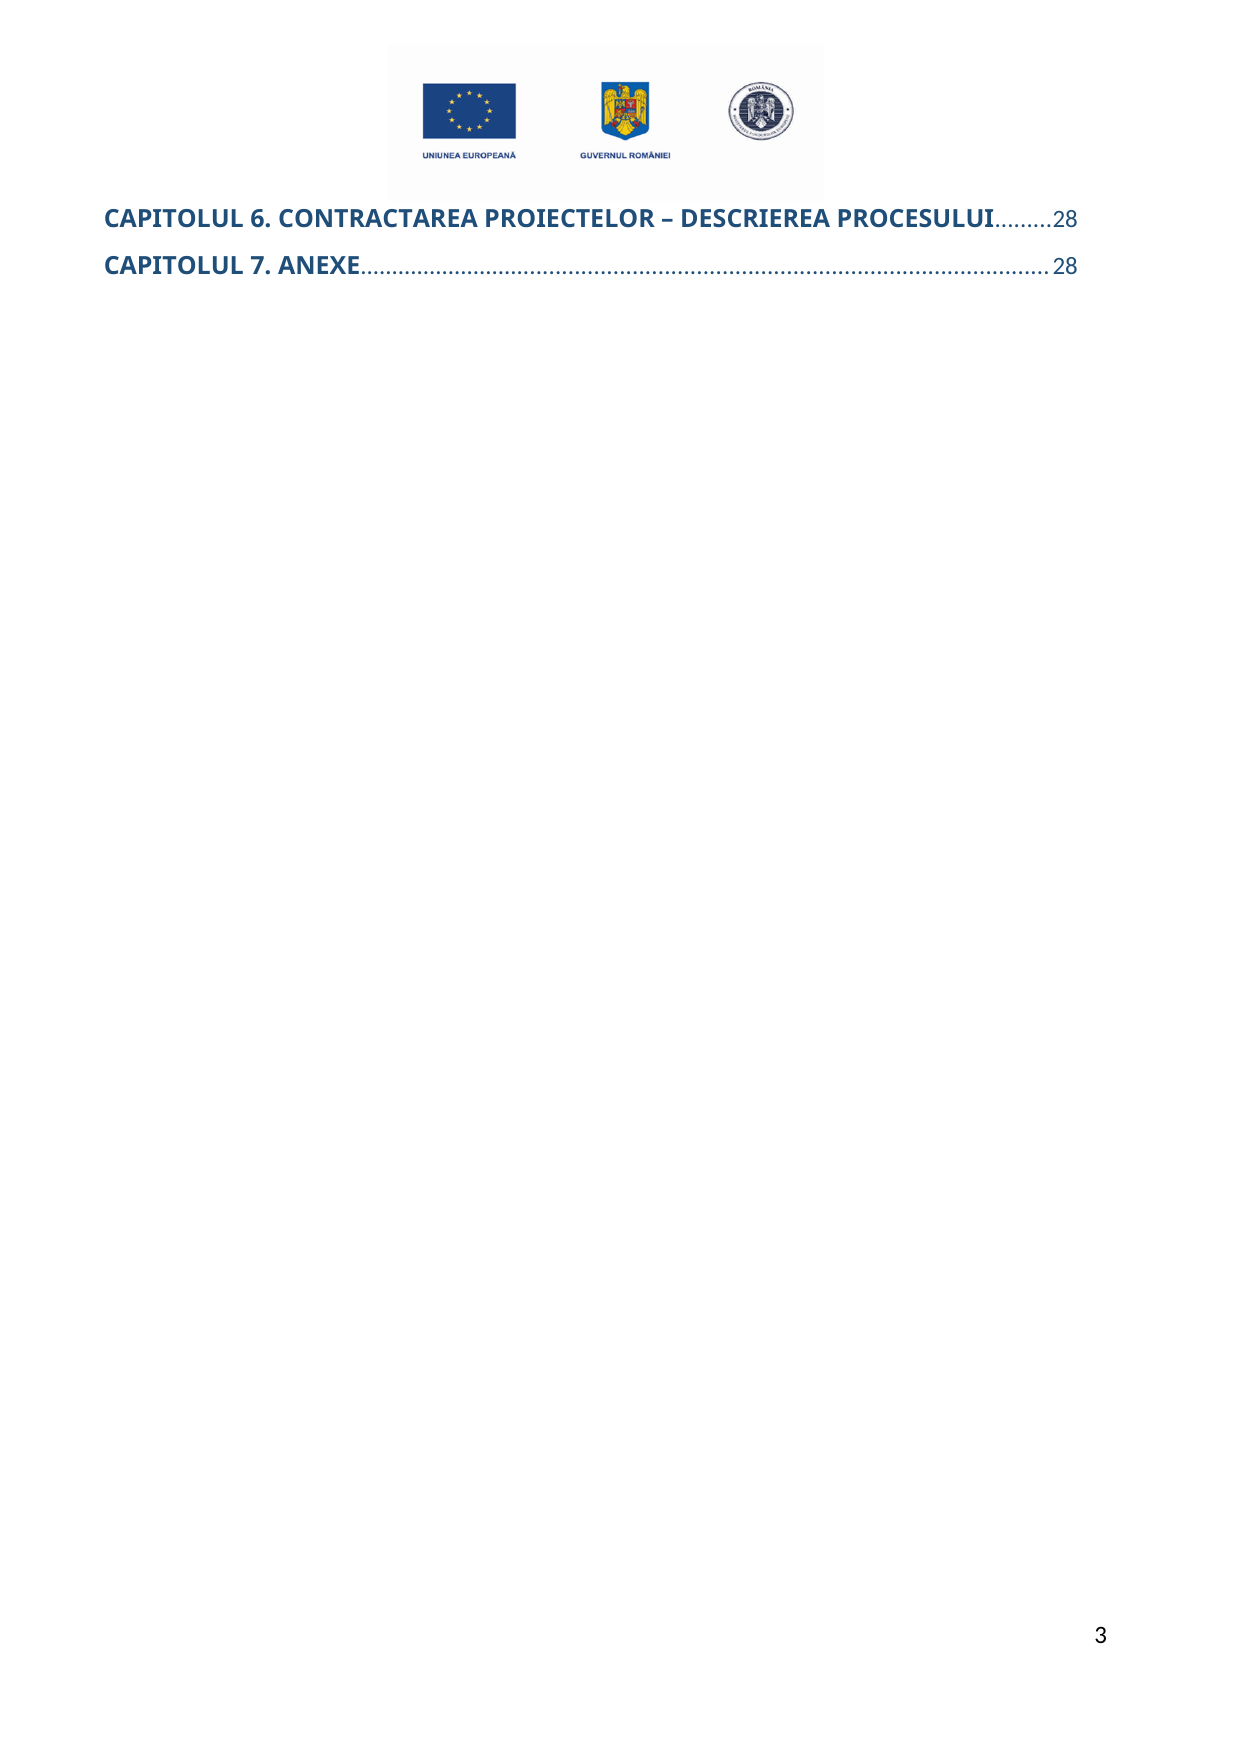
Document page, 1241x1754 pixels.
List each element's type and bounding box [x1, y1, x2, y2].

picture [386, 44, 824, 201]
